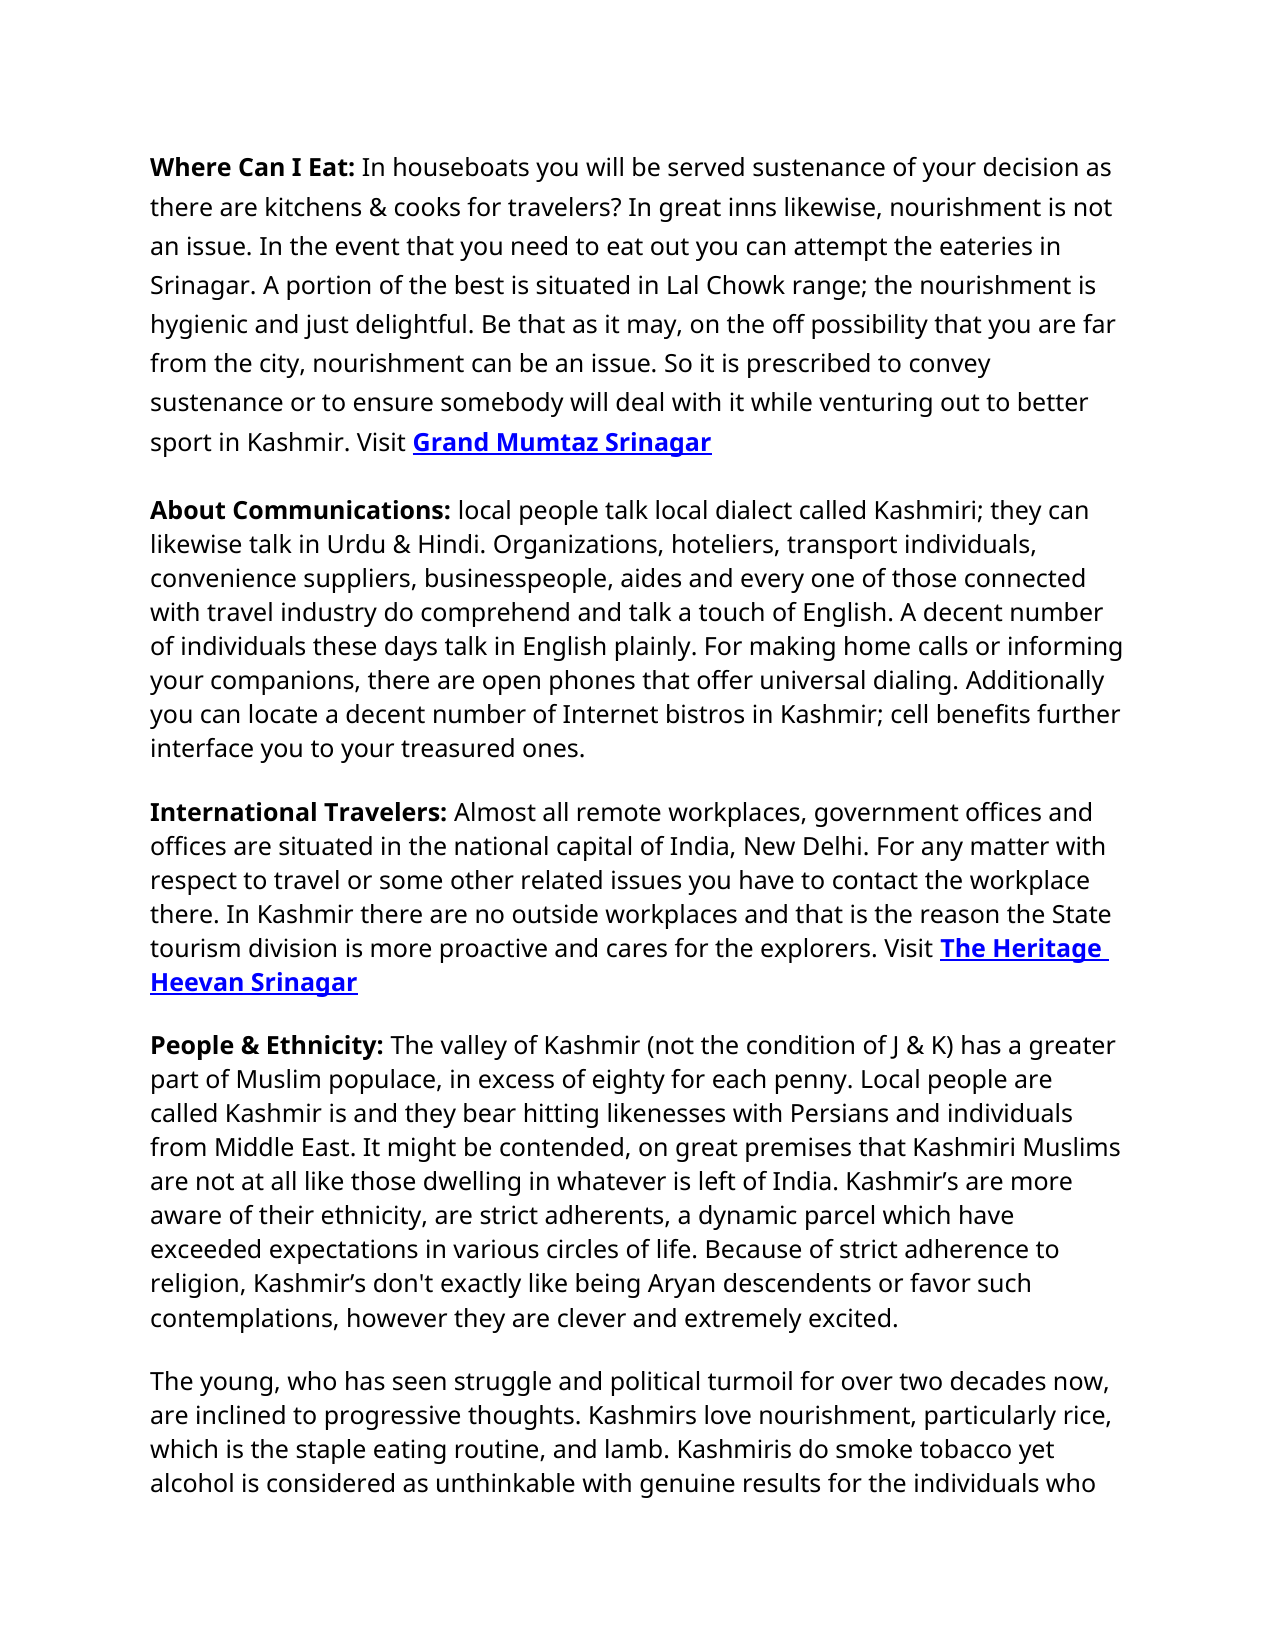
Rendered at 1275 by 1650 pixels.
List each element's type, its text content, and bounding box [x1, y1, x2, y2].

text International Travelers: Almost all remote workplaces, government offices and offices are situated in the national capital of India, New Delhi. For any matter with respect to travel or some other related issues you have to contact the workplace there. In Kashmir there are no outside workplaces and that is the reason the State tourism division is more proactive and cares for the explorers. Visit The Heritage Heevan Srinagar [150, 794, 1125, 998]
text People & Ethnicity: The valley of Kashmir (not the condition of J & K) has a greater part of Muslim populace, in excess of eighty for each penny. Local people are called Kashmir is and they bear hitting likenesses with Persians and individuals from Middle East. It might be contended, on great premises that Kashmiri Muslims are not at all like those dwelling in whatever is left of India. Kashmir’s are more aware of their ethnicity, are strict adherents, a dynamic parcel which have exceeded expectations in various circles of life. Because of strict adherence to religion, Kashmir’s don't exactly like being Aryan descendents or favor such contemplations, however they are clever and extremely excited. [150, 1028, 1125, 1334]
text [150, 1363, 1125, 1500]
text About Communications: local people talk local dialect called Kashmiri; they can likewise talk in Urdu & Hindi. Organizations, hoteliers, transport individuals, convenience suppliers, businesspeople, aides and every one of those connected with travel industry do comprehend and talk a touch of English. A decent number of individuals these days talk in English plainly. For making home calls or informing your companions, there are open phones that offer universal dialing. Additionally you can locate a decent number of Internet bistros in Kashmir; cell benefits further interface you to your treasured ones. [150, 492, 1125, 765]
text Where Can I Eat: In houseboats you will be served sustenance of your decision as there are kitchens & cooks for travelers? In great inns likewise, nourishment is not an issue. In the event that you need to eat out you can attempt the eateries in Srinagar. A portion of the best is situated in Lal Chowk range; the nourishment is hygienic and just delightful. Be that as it may, on the off possibility that you are far from the city, nourishment can be an issue. So it is prescribed to convey sustenance or to ensure somebody will deal with it while venturing out to better sport in Kashmir. Visit Grand Mumtaz Srinagar [150, 150, 1125, 458]
